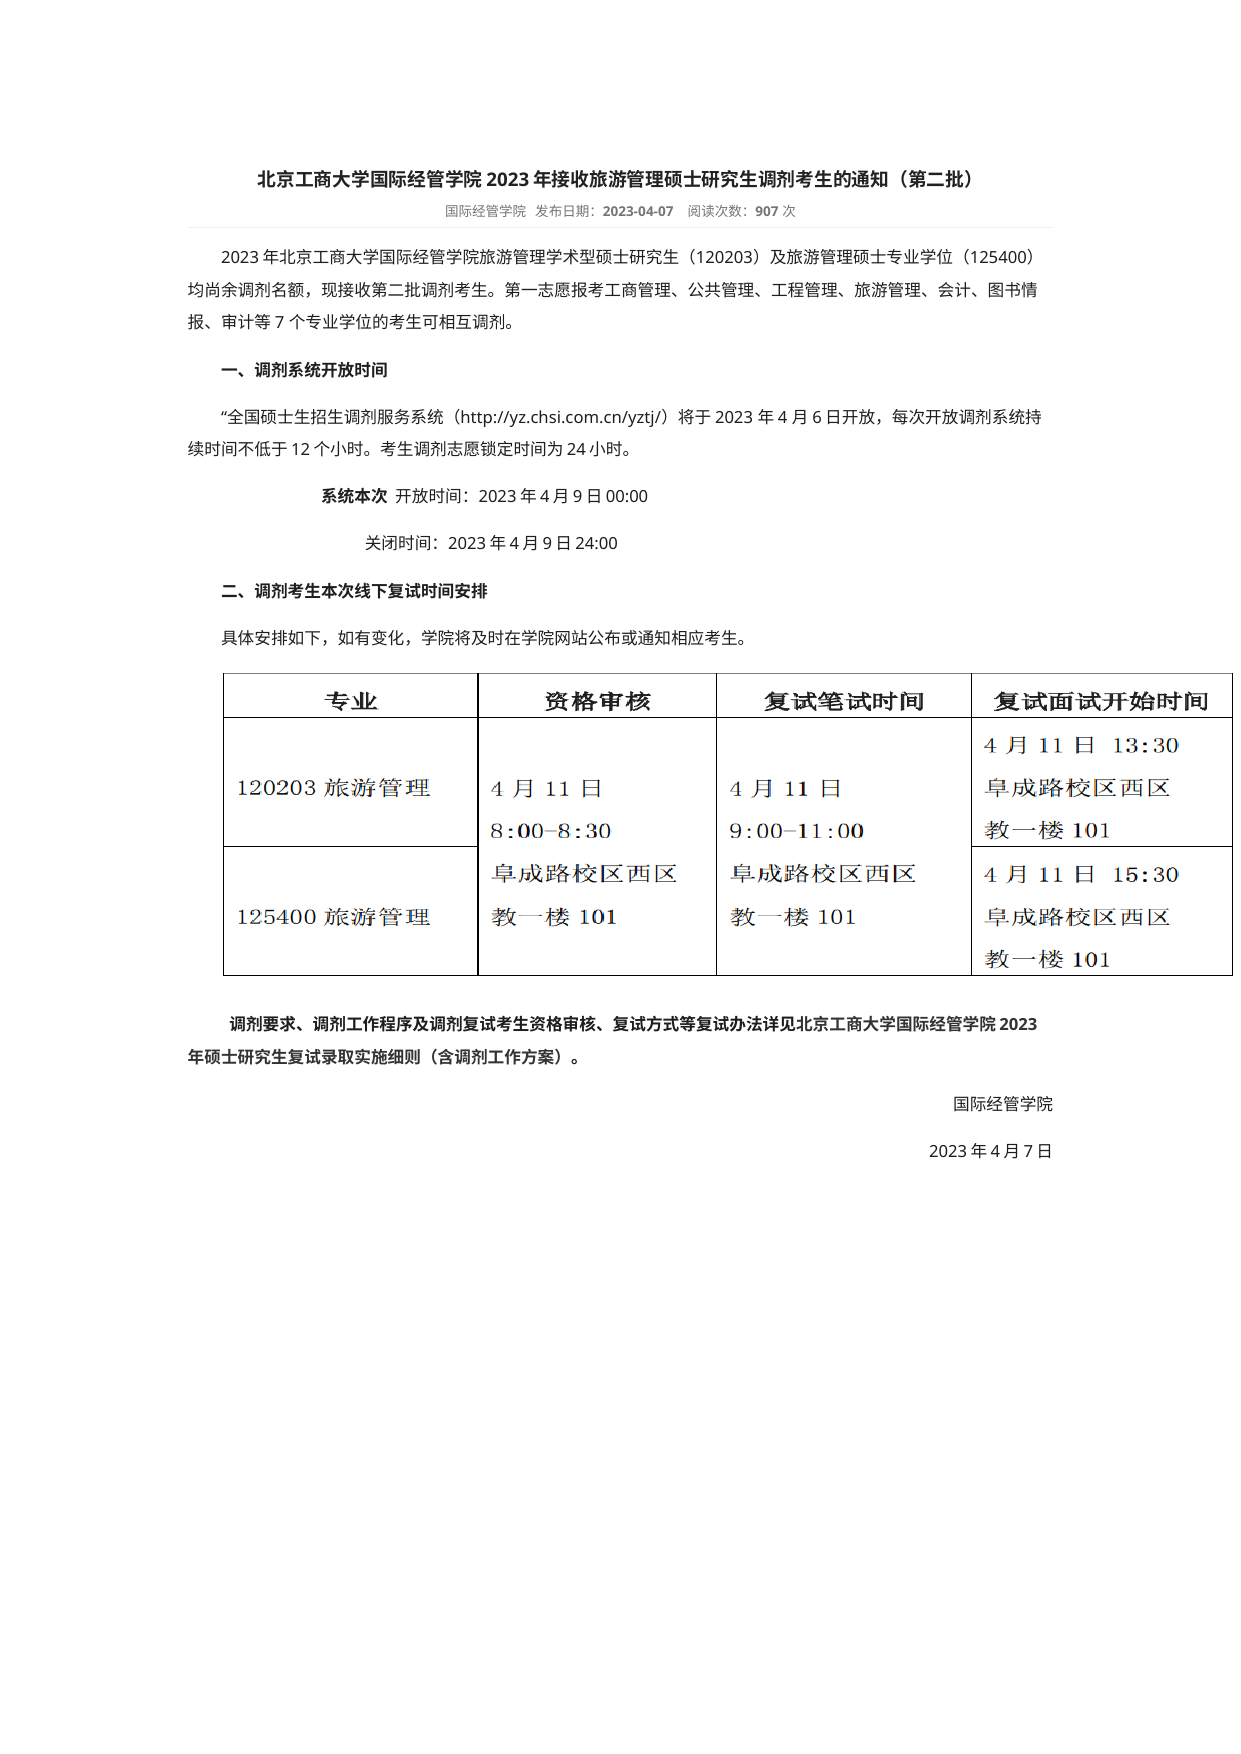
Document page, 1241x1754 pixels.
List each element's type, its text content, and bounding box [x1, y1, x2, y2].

text 系统本次 开放时间：2023年4月9日00:00 [187, 479, 1053, 512]
text 2023年4月7日 [187, 1134, 1053, 1166]
text 二、调剂考生本次线下复试时间安排 [187, 573, 1053, 606]
picture [220, 667, 1237, 981]
subtitle 北京工商大学国际经管学院2023年接收旅游管理硕士研究生调剂考生的通知（第二批） [187, 162, 1053, 194]
text 具体安排如下，如有变化，学院将及时在学院网站公布或通知相应考生。 [187, 621, 1053, 653]
text “全国硕士生招生调剂服务系统（http://yz.chsi.com.cn/yztj/）将于 2023 年 4 月 6日开放，每次开放调剂系统持续时间不低于12个小时。考生调剂志愿锁定时间为24小时。 [187, 400, 1053, 465]
text 国际经管学院 [187, 1087, 1053, 1119]
text 2023年北京工商大学国际经管学院旅游管理学术型硕士研究生（120203）及旅游管理硕士专业学位（125400）均尚余调剂名额，现接收第二批调剂考生。第一志愿报考工商管理、公共管理、工程管理、旅游管理、会计、图书情报、审计等 7 个专业学位的考生可相互调剂。 [187, 241, 1053, 338]
text 关闭时间：2023年4月9日24:00 [187, 526, 1053, 559]
text 国际经管学院 发布日期：2023-04-07 阅读次数：907 次 [187, 194, 1053, 228]
text 一、调剂系统开放时间 [187, 353, 1053, 385]
text 调剂要求、调剂工作程序及调剂复试考生资格审核、复试方式等复试办法详见北京工商大学国际经管学院2023年硕士研究生复试录取实施细则（含调剂工作方案）。 [187, 1007, 1053, 1072]
